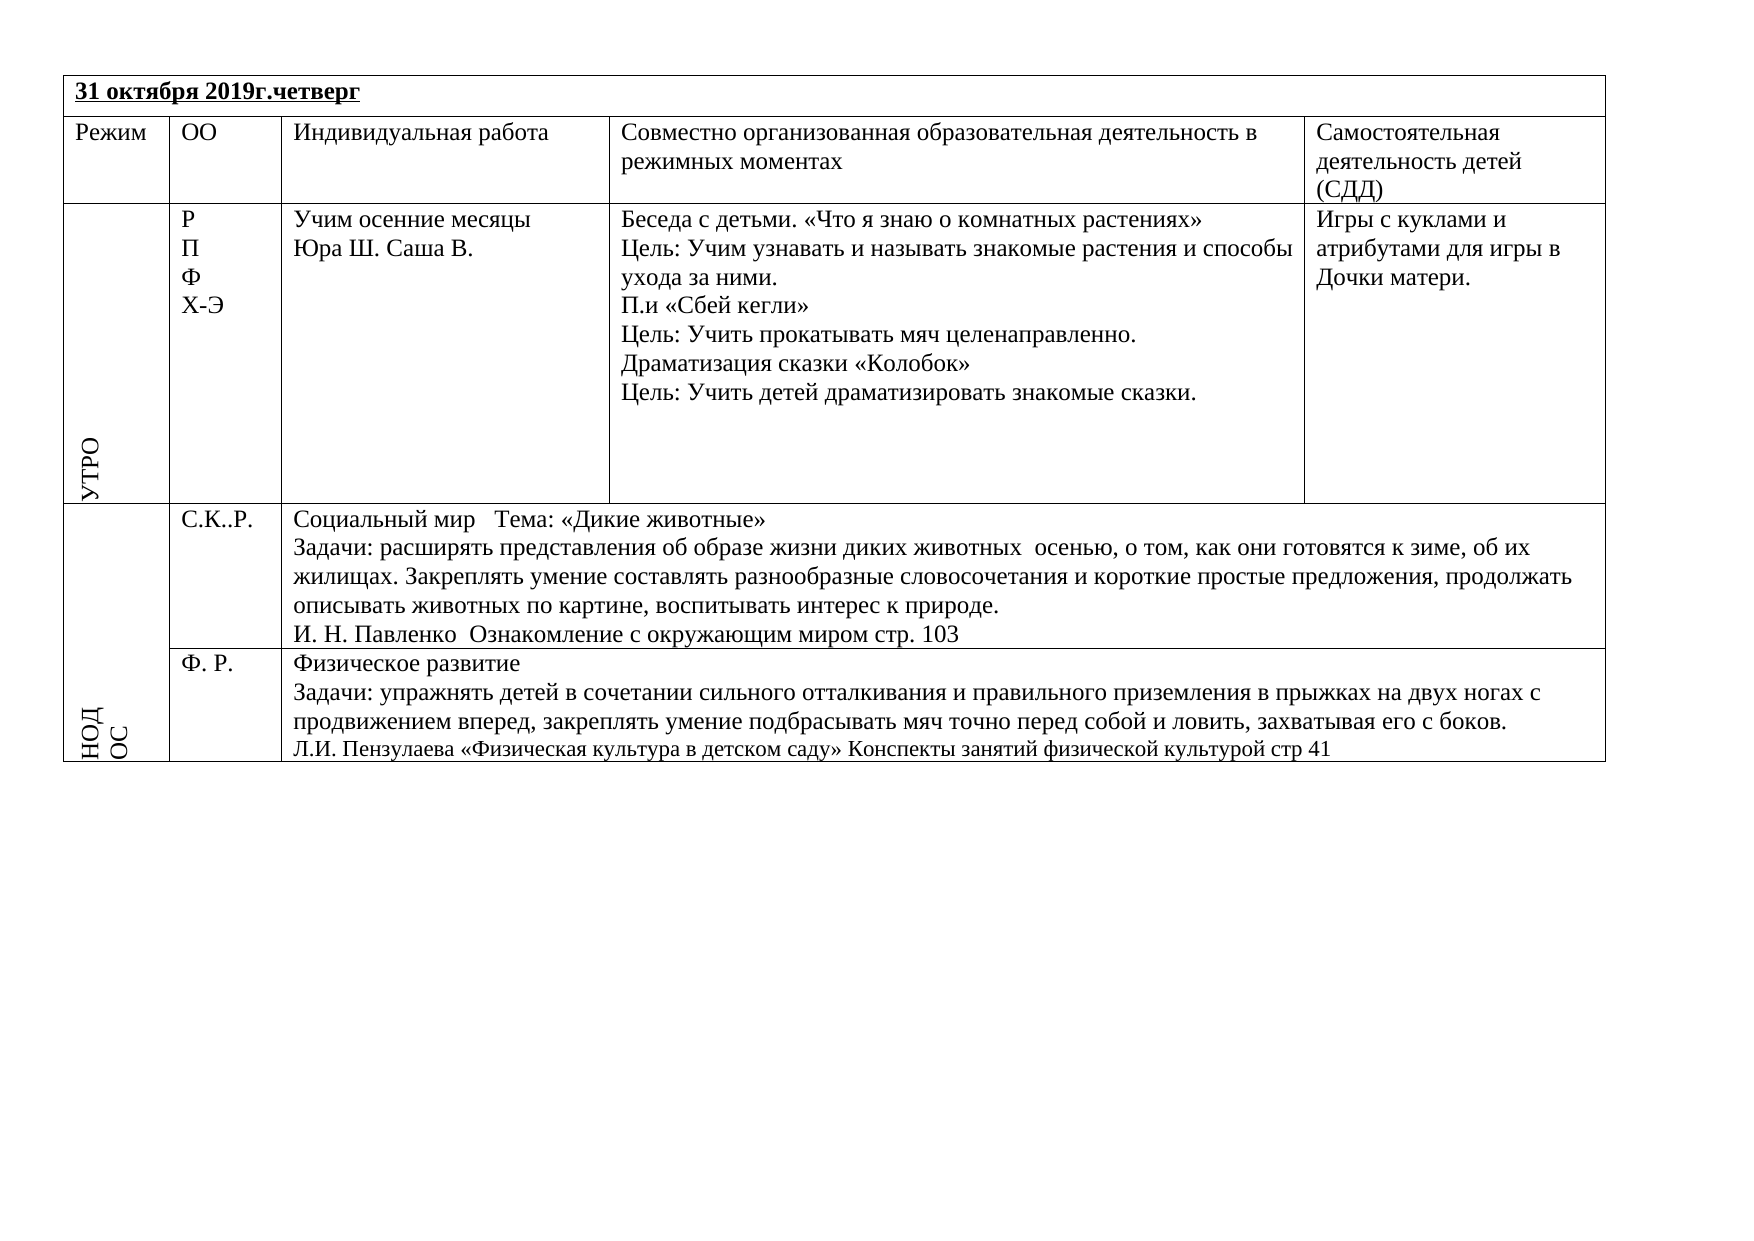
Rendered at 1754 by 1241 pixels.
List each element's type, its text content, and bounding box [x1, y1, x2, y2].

table_cell Социальный мир Тема: «Дикие животные» Задачи: расширять представления об образе жизни диких животных осенью, о том, как они готовятся к зиме, об их жилищах. Закреплять умение составлять разнообразные словосочетания и короткие простые предложения, продолжать описывать животных по картине, воспитывать интерес к природе. И. Н. Павленко Ознакомление с окружающим миром стр. 103 [282, 504, 1605, 647]
table_cell Индивидуальная работа [282, 117, 609, 203]
table_cell С.К..Р. [170, 504, 281, 647]
table_cell Совместно организованная образовательная деятельность в режимных моментах [610, 117, 1304, 203]
table_cell НОД ОС [64, 504, 169, 761]
table_cell Игры с куклами и атрибутами для игры в Дочки матери. [1305, 204, 1605, 503]
table_cell Ф. Р. [170, 649, 281, 761]
table_cell Режим [64, 117, 169, 203]
table_cell ОО [170, 117, 281, 203]
table_header 31 октября 2019г.четверг [64, 76, 1605, 116]
table_cell Физическое развитие Задачи: упражнять детей в сочетании сильного отталкивания и правильного приземления в прыжках на двух ногах с продвижением вперед, закреплять умение подбрасывать мяч точно перед собой и ловить, захватывая его с боков. Л.И. Пензулаева «Физическая культура в детском саду» Конспекты занятий физической культурой стр 41 [282, 649, 1605, 761]
table_cell Учим осенние месяцы Юра Ш. Саша В. [282, 204, 609, 503]
table_cell Самостоятельная деятельность детей (СДД) [1305, 117, 1605, 203]
table_cell Р П Ф Х-Э [170, 204, 281, 503]
table_cell УТРО [64, 204, 169, 503]
table_cell Беседа с детьми. «Что я знаю о комнатных растениях» Цель: Учим узнавать и называть знакомые растения и способы ухода за ними. П.и «Сбей кегли» Цель: Учить прокатывать мяч целенаправленно. Драматизация сказки «Колобок» Цель: Учить детей драматизировать знакомые сказки. [610, 204, 1304, 503]
